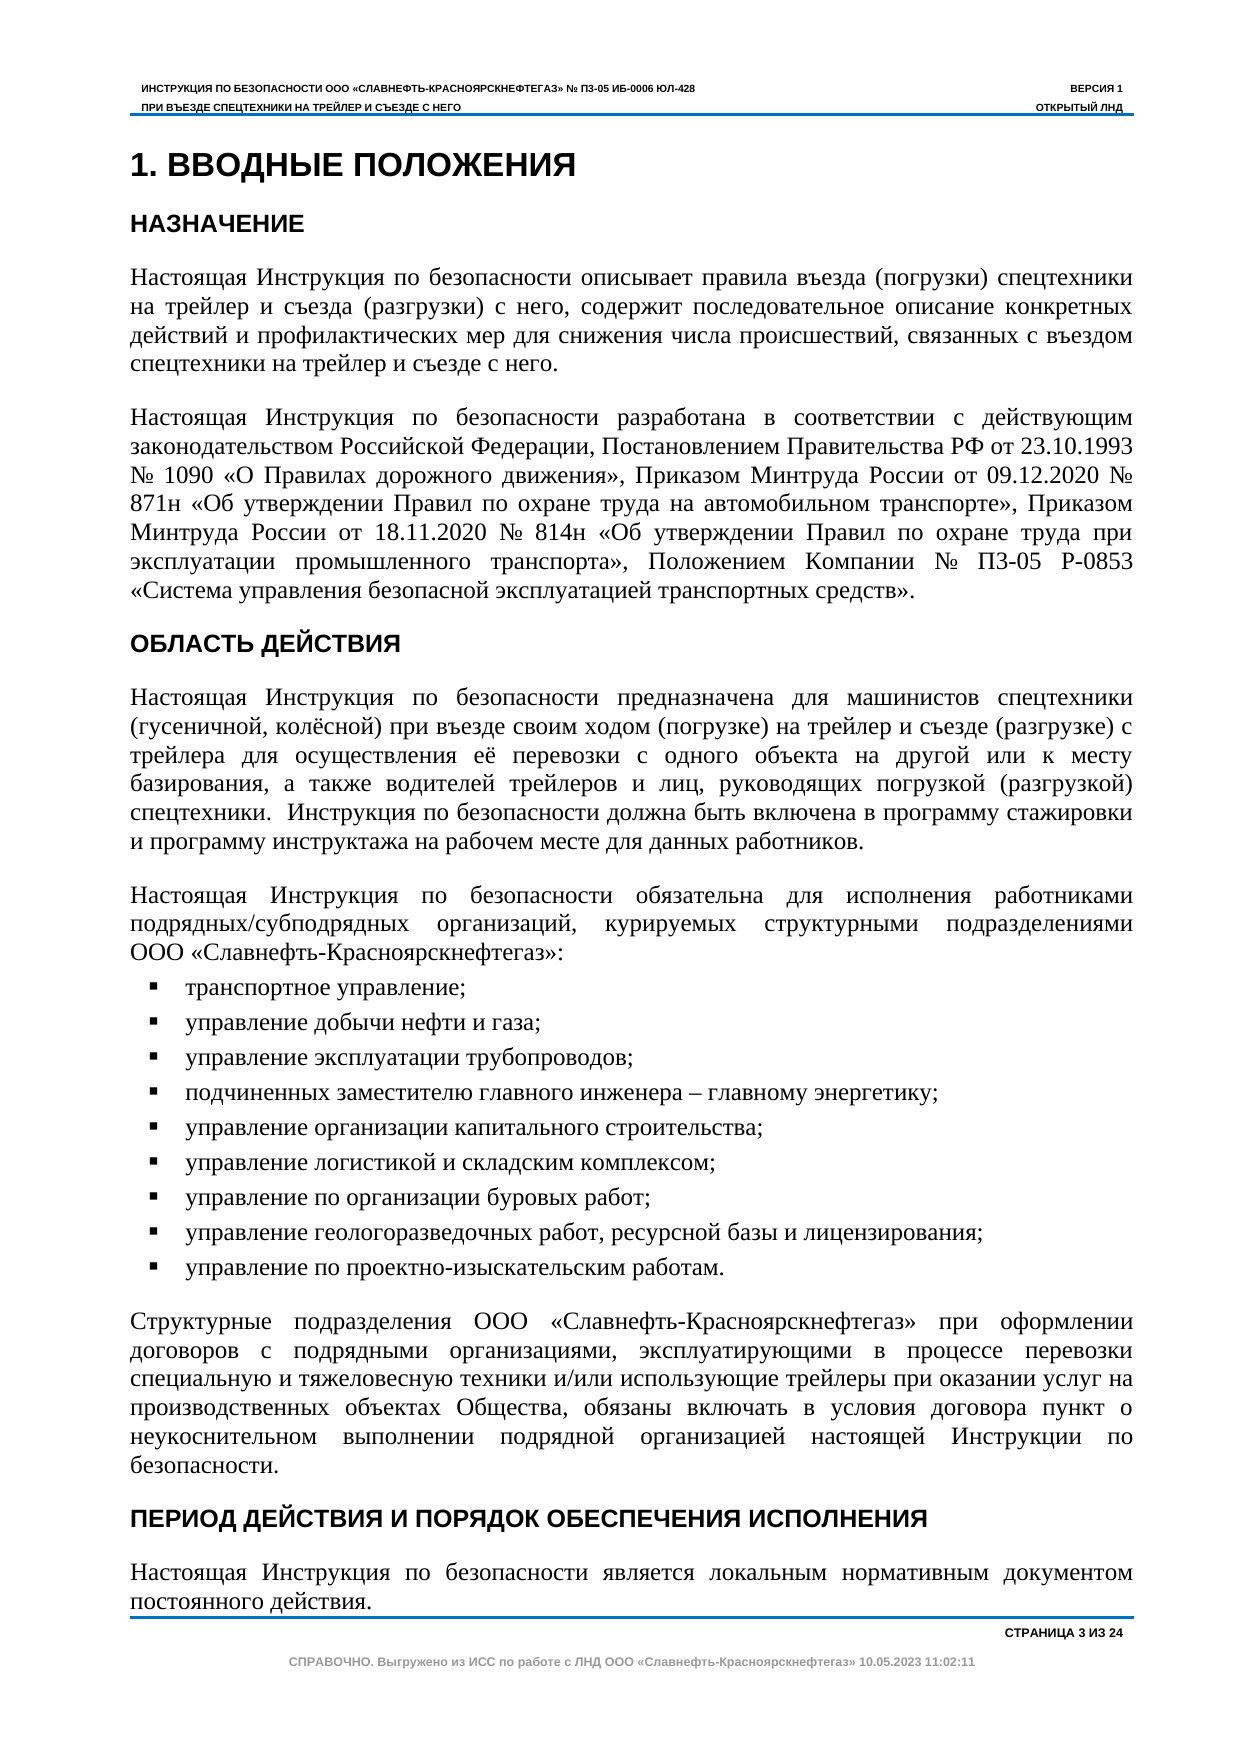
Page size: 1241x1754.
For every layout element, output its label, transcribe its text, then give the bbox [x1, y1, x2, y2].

list управление эксплуатации трубопроводов; [148, 1042, 1134, 1071]
text Настоящая Инструкция по безопасности является локальным нормативным документом постоянного действия. [130, 1557, 1134, 1615]
list управление геологоразведочных работ, ресурсной базы и лицензирования; [148, 1217, 1134, 1246]
list Настоящая Инструкция по безопасности разработана в соответствии с действующим законодательством Российской Федерации, Постановлением Правительства РФ от 23.10.1993 № 1090 «О Правилах дорожного движения», Приказом Минтруда России от 09.12.2020 № 871н «Об утверждении Правил по охране труда на автомобильном транспорте», Приказом Минтруда России от 18.11.2020 № 814н «Об утверждении Правил по охране труда при эксплуатации промышленного транспорта», Положением Компании № П3-05 Р-0853 «Система управления безопасной эксплуатацией транспортных средств». [130, 402, 1134, 603]
list управление логистикой и складским комплексом; [148, 1147, 1134, 1176]
subtitle НАЗНАЧЕНИЕ [130, 208, 1134, 237]
list управление добычи нефти и газа; [148, 1007, 1134, 1036]
text Настоящая Инструкция по безопасности описывает правила въезда (погрузки) спецтехники на трейлер и съезда (разгрузки) с него, содержит последовательное описание конкретных действий и профилактических мер для снижения числа происшествий, связанных с въездом спецтехники на трейлер и съезде с него. [130, 262, 1134, 377]
list управление организации капитального строительства; [148, 1112, 1134, 1141]
subtitle ПЕРИОД ДЕЙСТВИЯ И ПОРЯДОК ОБЕСПЕЧЕНИЯ ИСПОЛНЕНИЯ [130, 1503, 1134, 1532]
list транспортное управление; [148, 972, 1134, 1001]
list управление по проектно-изыскательским работам. [148, 1252, 1134, 1281]
subtitle ОБЛАСТЬ ДЕЙСТВИЯ [130, 628, 1134, 657]
list подчиненных заместителю главного инженера – главному энергетику; [148, 1077, 1134, 1106]
text Настоящая Инструкция по безопасности предназначена для машинистов спецтехники (гусеничной, колёсной) при въезде своим ходом (погрузке) на трейлер и съезде (разгрузке) с трейлера для осуществления её перевозки с одного объекта на другой или к месту базирования, а также водителей трейлеров и лиц, руководящих погрузкой (разгрузкой) спецтехники. Инструкция по безопасности должна быть включена в программу стажировки и программу инструктажа на рабочем месте для данных работников. [130, 682, 1134, 855]
text Настоящая Инструкция по безопасности обязательна для исполнения работниками подрядных/субподрядных организаций, курируемых структурными подразделениями ООО «Славнефть-Красноярскнефтегаз»: [130, 880, 1134, 966]
subtitle 1. ВВОДНЫЕ ПОЛОЖЕНИЯ [130, 145, 1134, 183]
list управление по организации буровых работ; [148, 1182, 1134, 1211]
text Структурные подразделения ООО «Славнефть-Красноярскнефтегаз» при оформлении договоров с подрядными организациями, эксплуатирующими в процессе перевозки специальную и тяжеловесную техники и/или использующие трейлеры при оказании услуг на производственных объектах Общества, обязаны включать в условия договора пункт о неукоснительном выполнении подрядной организацией настоящей Инструкции по безопасности. [130, 1306, 1134, 1478]
